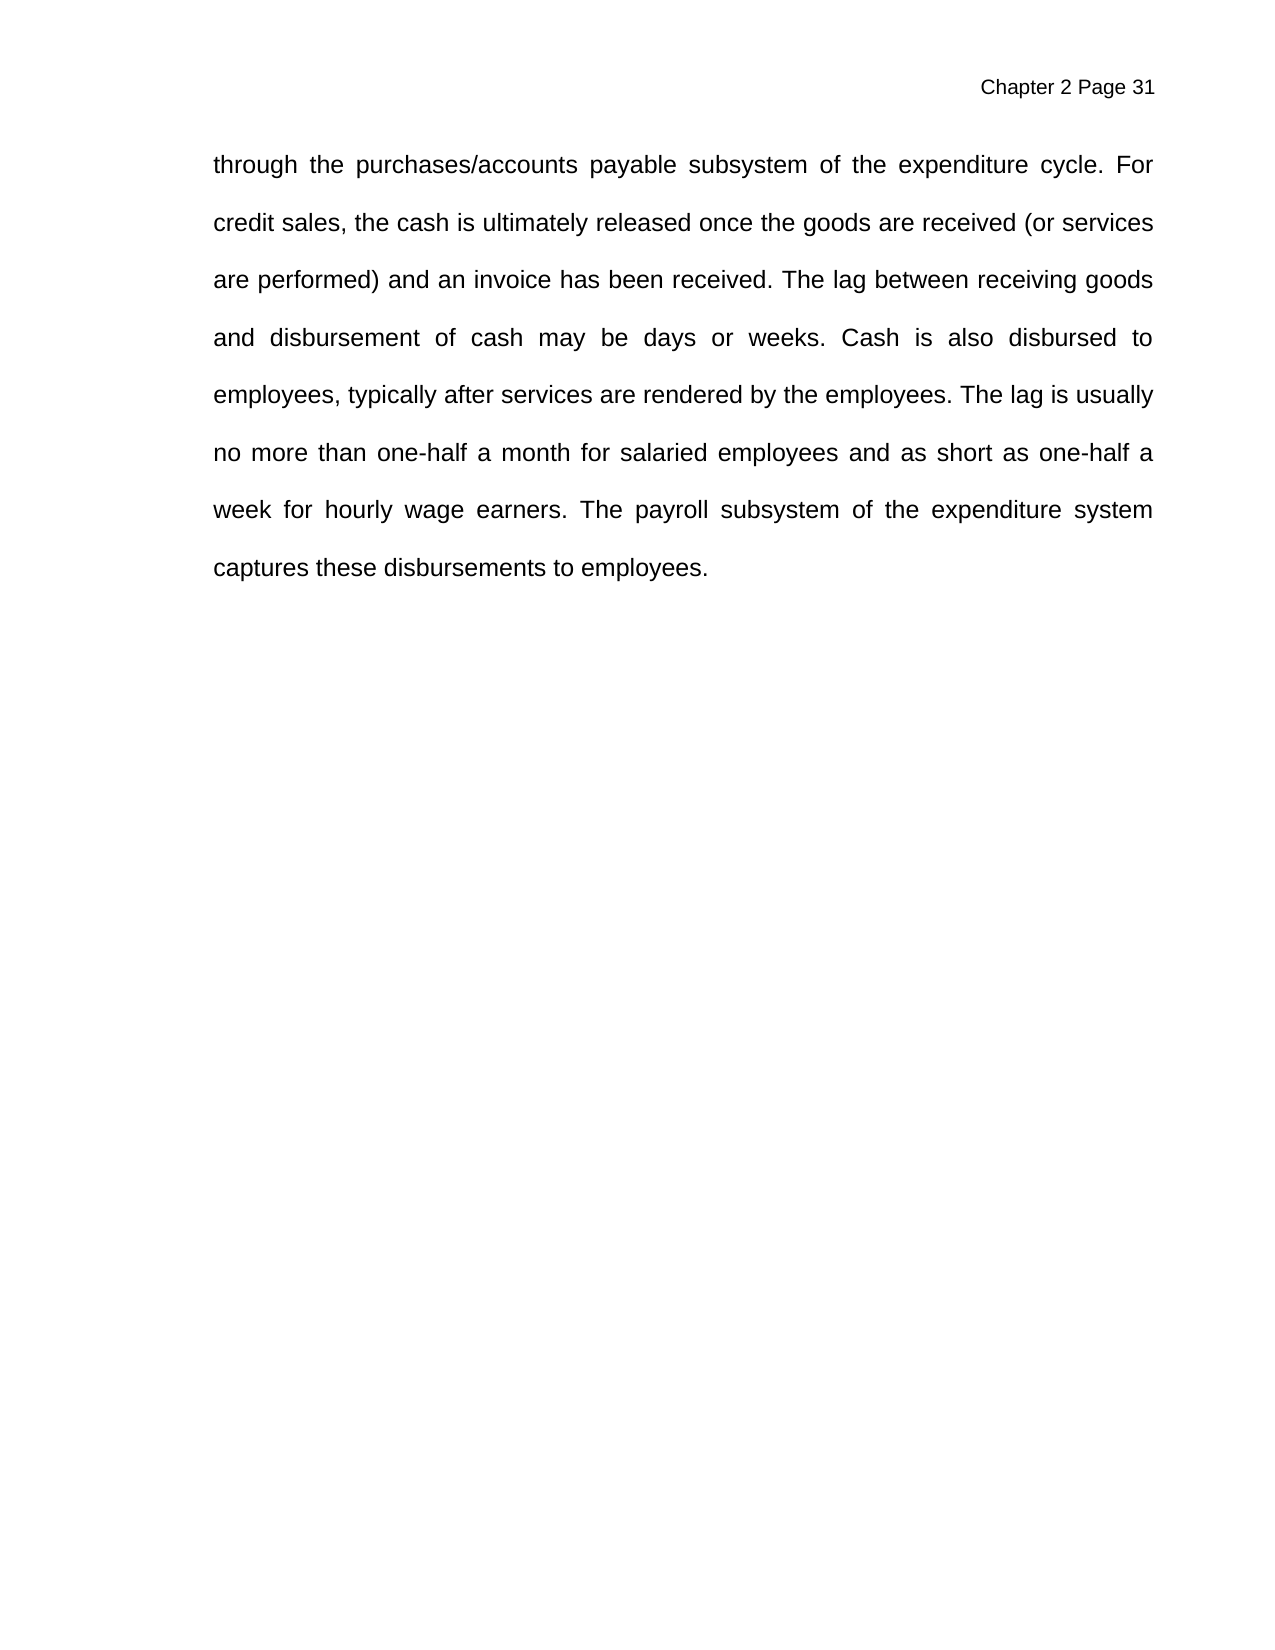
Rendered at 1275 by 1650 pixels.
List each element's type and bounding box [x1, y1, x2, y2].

list [213, 150, 1155, 581]
